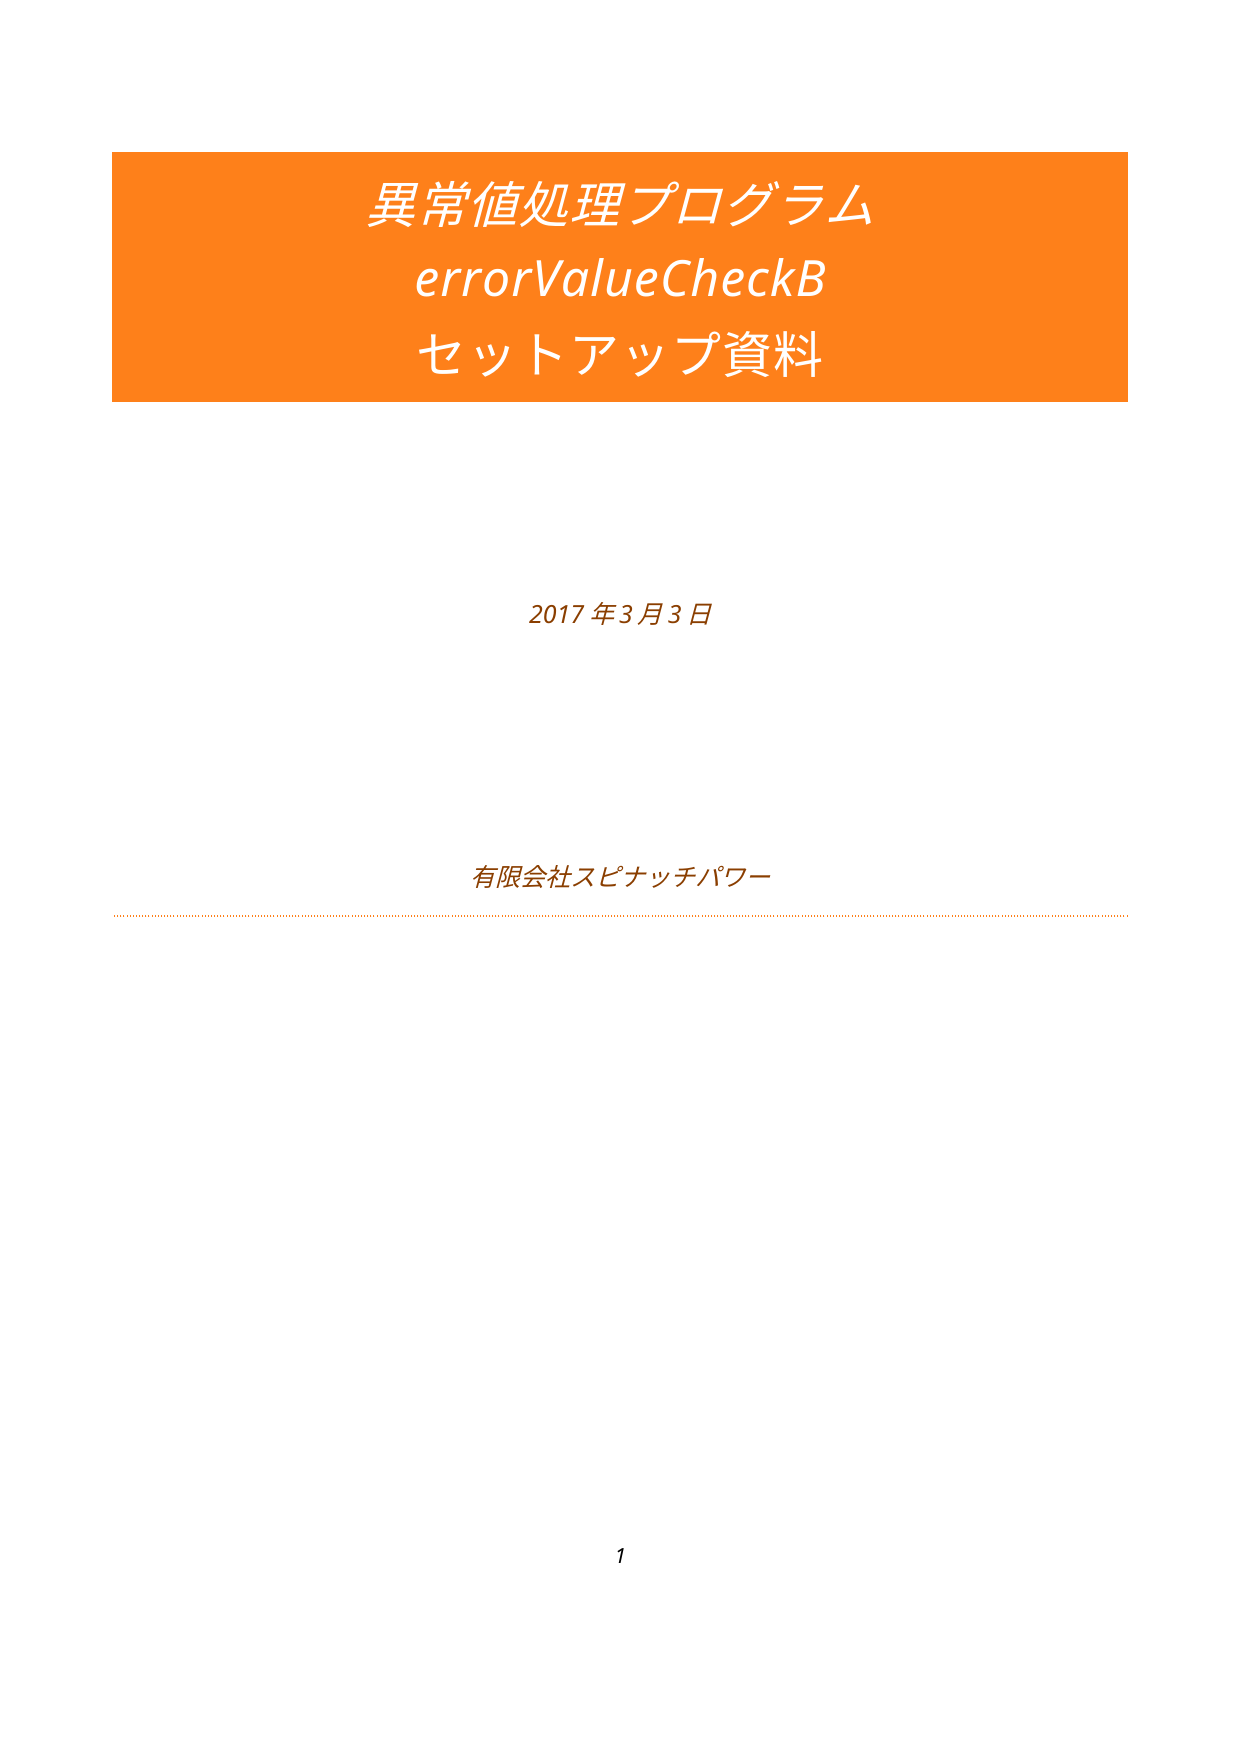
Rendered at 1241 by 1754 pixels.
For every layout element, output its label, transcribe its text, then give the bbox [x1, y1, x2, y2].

title errorValueCheckB [112, 239, 1128, 302]
title セットアップ資料 [112, 302, 1128, 402]
subtitle 2017年3月3日 [112, 594, 1128, 631]
subtitle 有限会社スピナッチパワー [112, 856, 1128, 917]
title 異常値処理プログラム [112, 153, 1128, 239]
